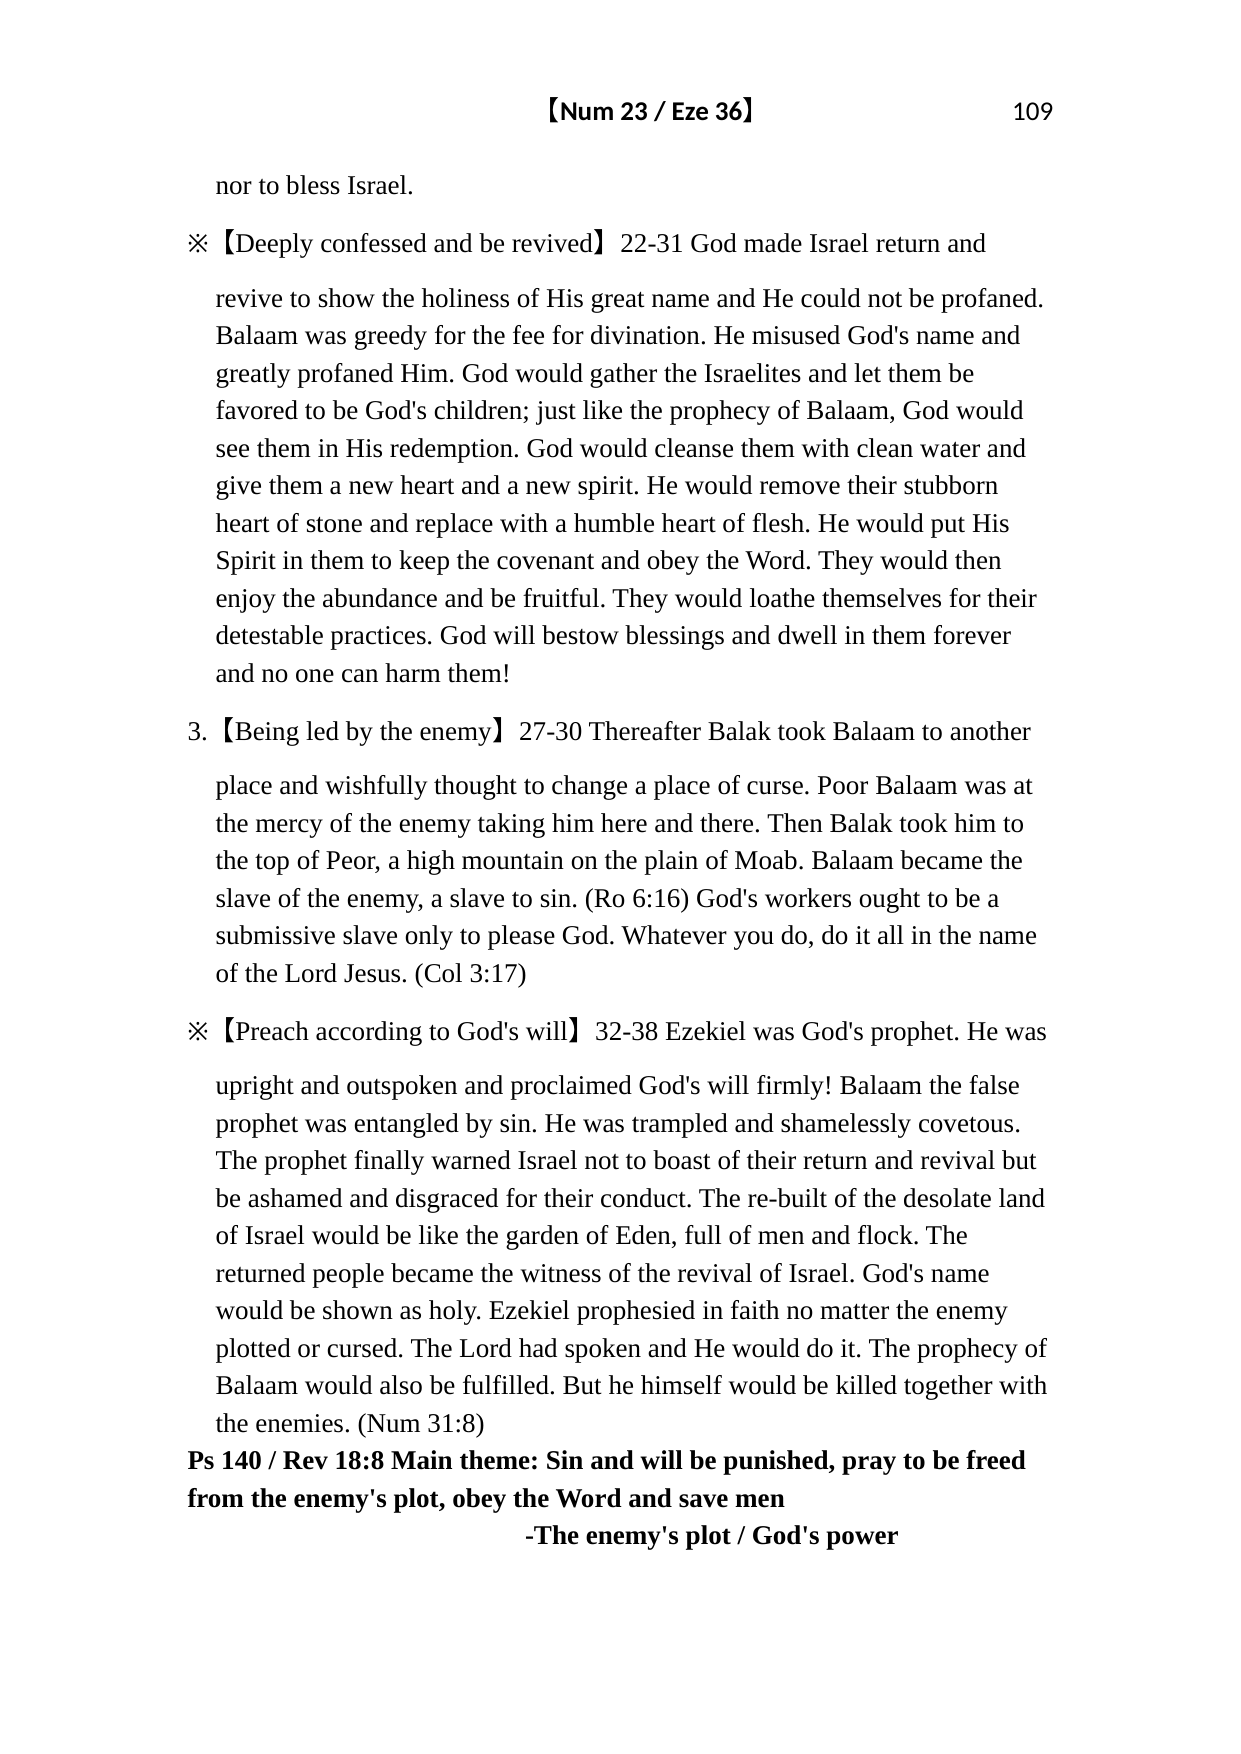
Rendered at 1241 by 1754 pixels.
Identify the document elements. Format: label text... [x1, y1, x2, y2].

text 3.【Being led by the enemy】27-30 Thereafter Balak took Balaam to another place and wishfully thought to change a place of curse. Poor Balaam was at the mercy of the enemy taking him here and there. Then Balak took him to the top of Peor, a high mountain on the plain of Moab. Balaam became the slave of the enemy, a slave to sin. (Ro 6:16) God's workers ought to be a submissive slave only to please God. Whatever you do, do it all in the name of the Lord Jesus. (Col 3:17) [187, 691, 1053, 991]
text ※【Deeply confessed and be revived】22-31 God made Israel return and revive to show the holiness of His great name and He could not be profaned. Balaam was greedy for the fee for divination. He misused God's name and greatly profaned Him. God would gather the Israelites and let them be favored to be God's children; just like the prophecy of Balaam, God would see them in His redemption. God would cleanse them with clean water and give them a new heart and a new spirit. He would remove their stubborn heart of stone and replace with a humble heart of flesh. He would put His Spirit in them to keep the covenant and obey the Word. They would then enjoy the abundance and be fruitful. They would loathe themselves for their detestable practices. God will bestow blessings and dwell in them forever and no one can harm them! [187, 204, 1053, 691]
text Ps 140 / Rev 18:8 Main theme: Sin and will be punished, pray to be freed from the enemy's plot, obey the Word and save men [187, 1441, 1053, 1516]
text -The enemy's plot / God's power [187, 1516, 1053, 1554]
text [187, 166, 1053, 204]
text ※【Preach according to God's will】32-38 Ezekiel was God's prophet. He was upright and outspoken and proclaimed God's will firmly! Balaam the false prophet was entangled by sin. He was trampled and shamelessly covetous. The prophet finally warned Israel not to boast of their return and revival but be ashamed and disgraced for their conduct. The re-built of the desolate land of Israel would be like the garden of Eden, full of men and flock. The returned people became the witness of the revival of Israel. God's name would be shown as holy. Ezekiel prophesied in faith no matter the enemy plotted or cursed. The Lord had spoken and He would do it. The prophecy of Balaam would also be fulfilled. But he himself would be killed together with the enemies. (Num 31:8) [187, 991, 1053, 1441]
